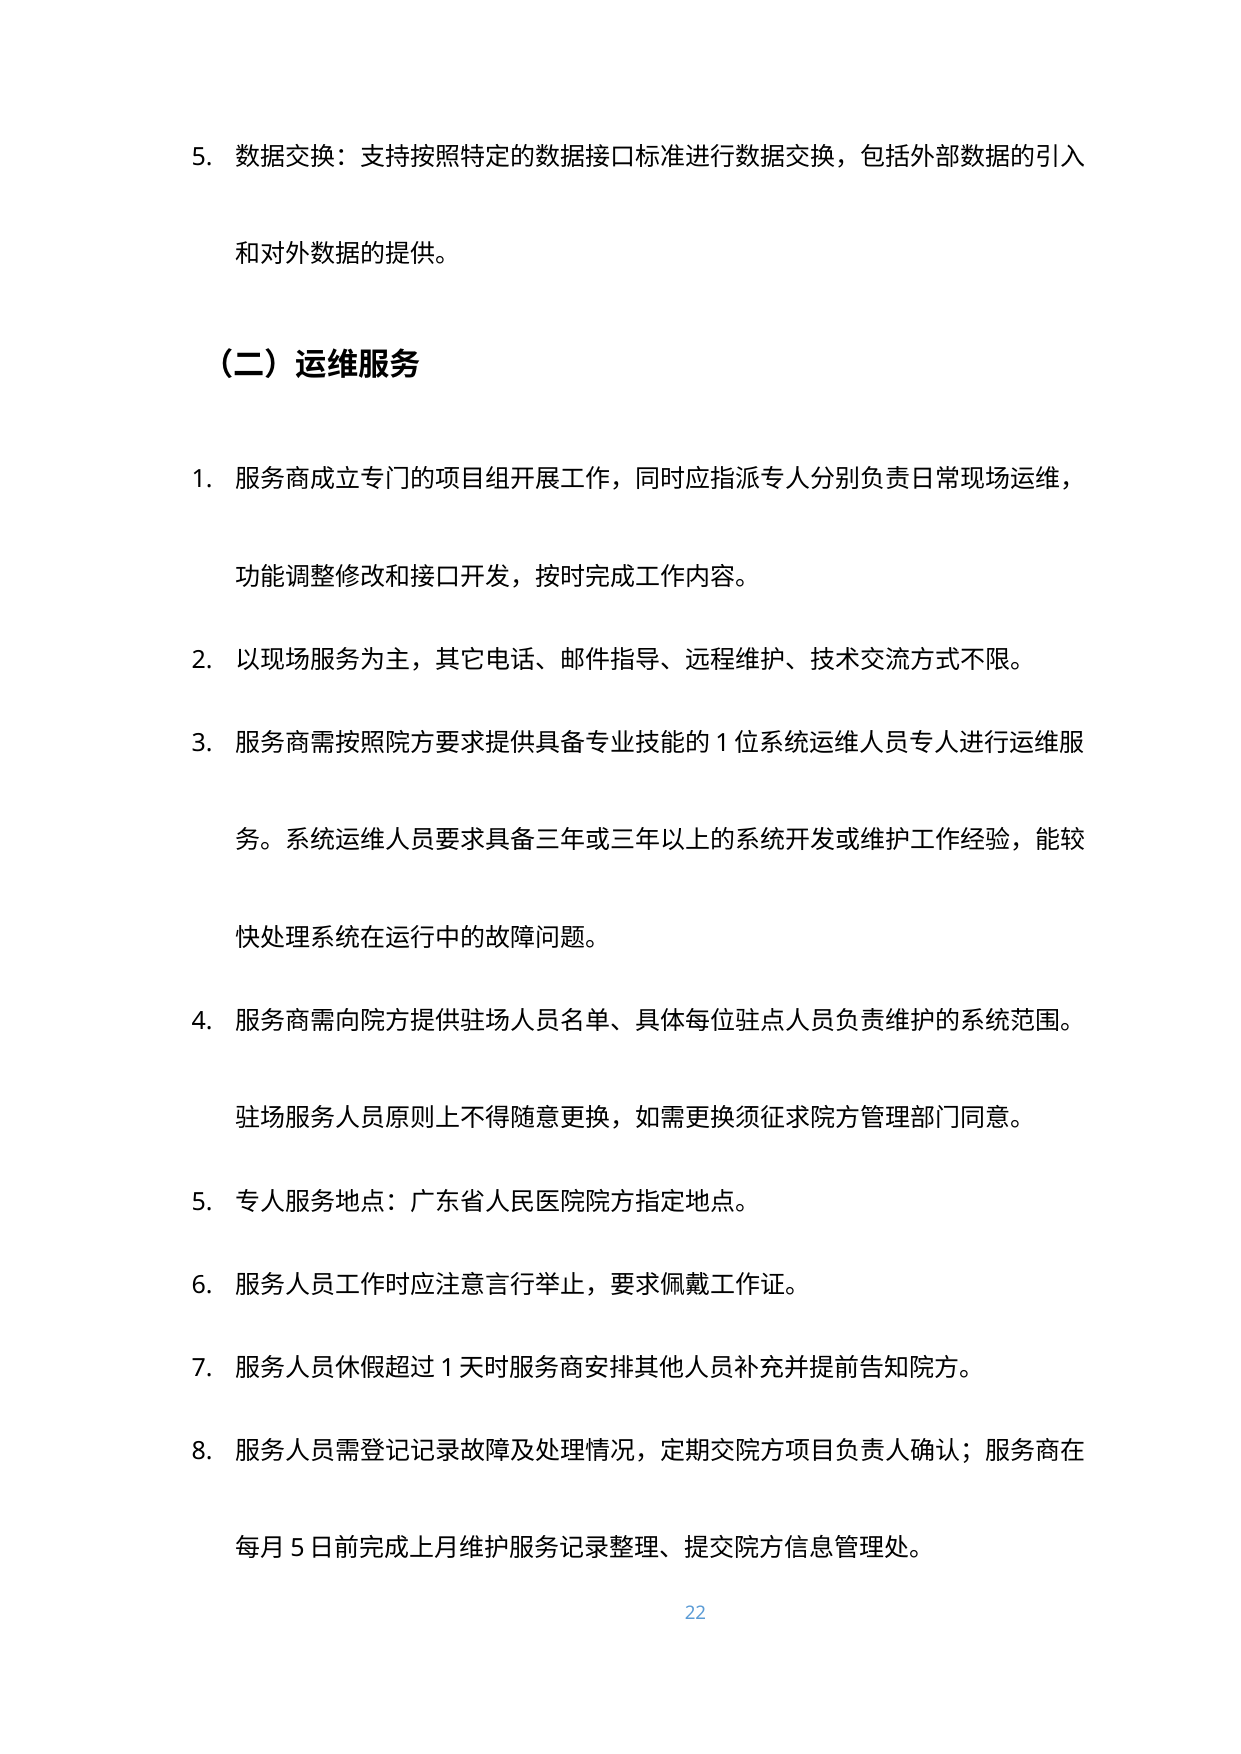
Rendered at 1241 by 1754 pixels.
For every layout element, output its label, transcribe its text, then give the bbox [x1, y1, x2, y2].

list 以现场服务为主，其它电话、邮件指导、远程维护、技术交流方式不限。 [191, 625, 1092, 690]
list 服务商需向院方提供驻场人员名单、具体每位驻点人员负责维护的系统范围。驻场服务人员原则上不得随意更换，如需更换须征求院方管理部门同意。 [191, 986, 1092, 1148]
list 服务商需按照院方要求提供具备专业技能的1位系统运维人员专人进行运维服务。系统运维人员要求具备三年或三年以上的系统开发或维护工作经验，能较快处理系统在运行中的故障问题。 [191, 708, 1092, 968]
list 服务商成立专门的项目组开展工作，同时应指派专人分别负责日常现场运维，功能调整修改和接口开发，按时完成工作内容。 [191, 444, 1092, 607]
list 专人服务地点：广东省人民医院院方指定地点。 [191, 1167, 1092, 1232]
list 服务人员需登记记录故障及处理情况，定期交院方项目负责人确认；服务商在每月5日前完成上月维护服务记录整理、提交院方信息管理处。 [191, 1416, 1092, 1578]
list 数据交换：支持按照特定的数据接口标准进行数据交换，包括外部数据的引入和对外数据的提供。 [191, 122, 1092, 284]
list 服务人员工作时应注意言行举止，要求佩戴工作证。 [191, 1250, 1092, 1315]
subtitle （二）运维服务 [158, 329, 1067, 394]
list 服务人员休假超过1天时服务商安排其他人员补充并提前告知院方。 [191, 1333, 1092, 1398]
